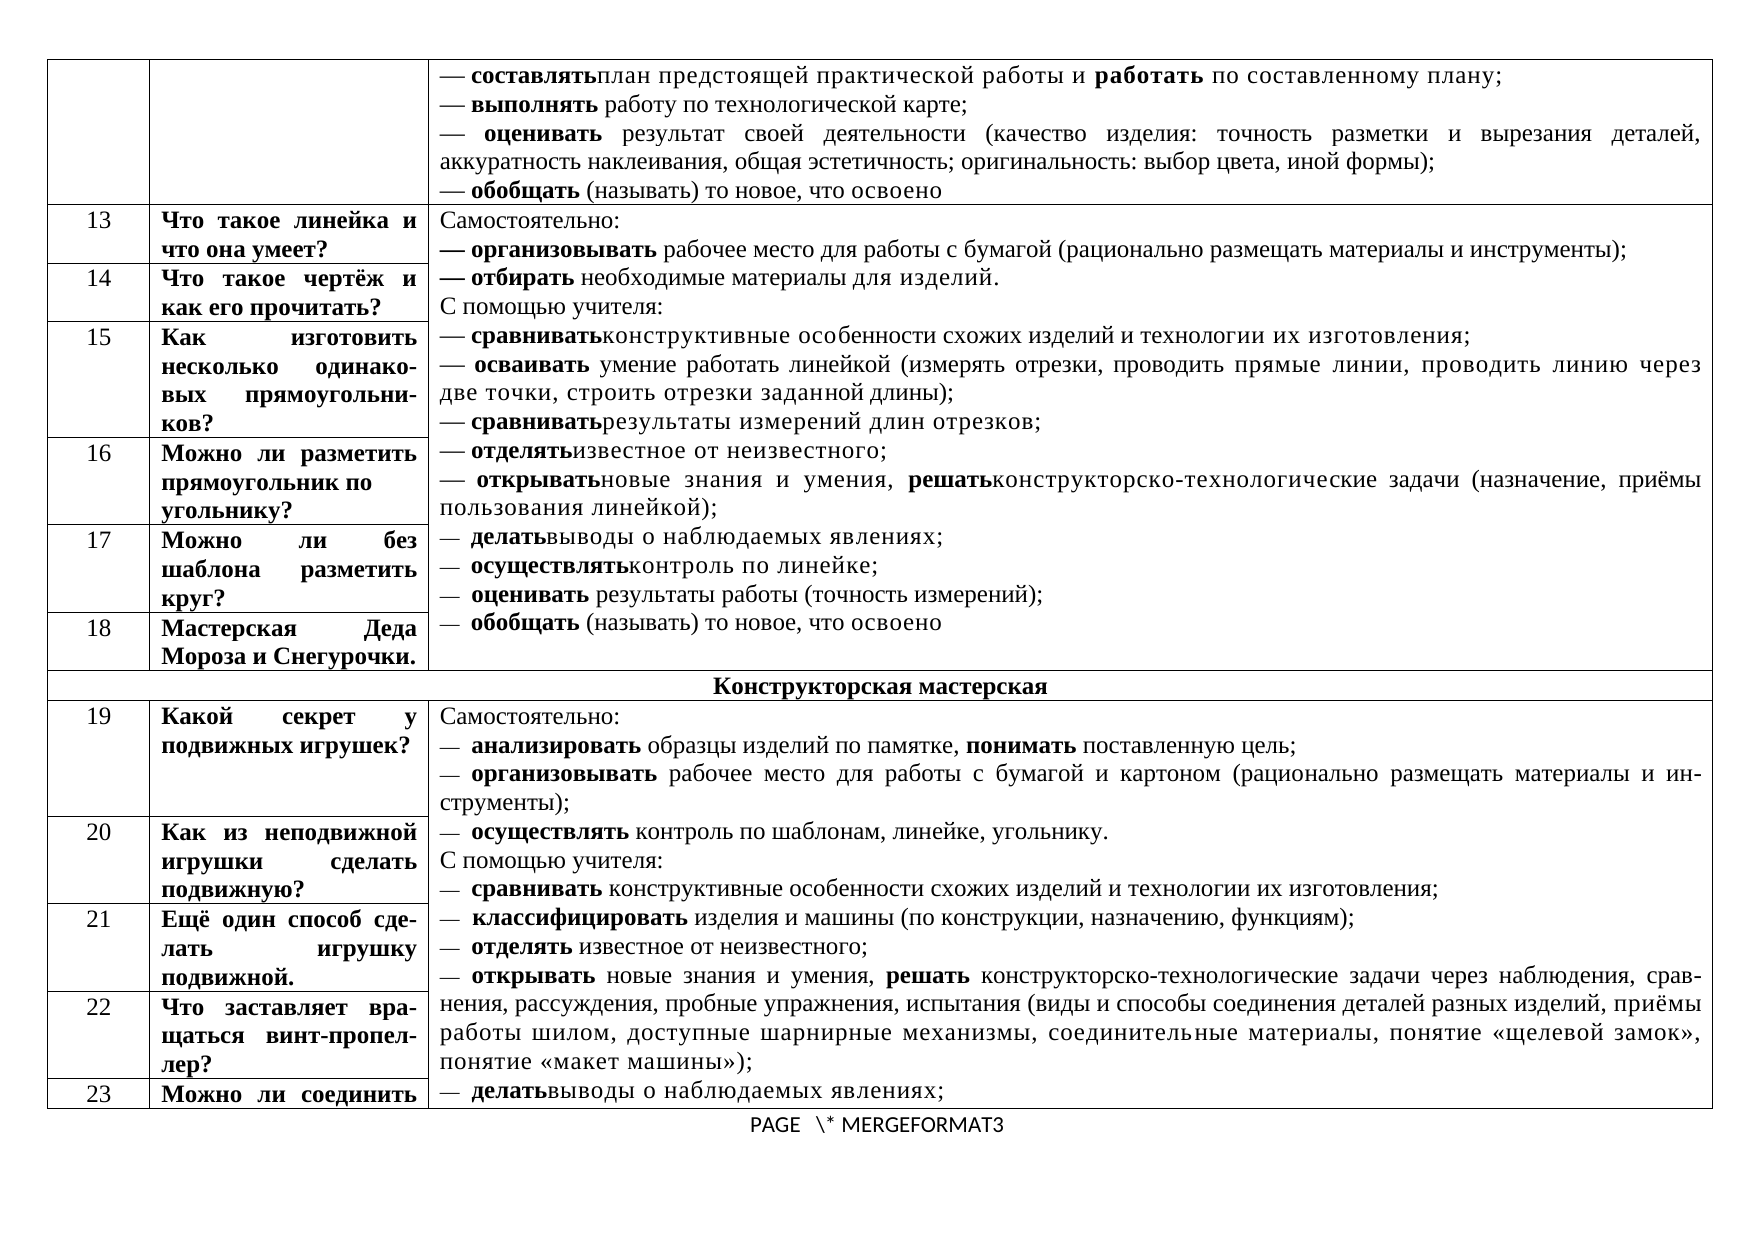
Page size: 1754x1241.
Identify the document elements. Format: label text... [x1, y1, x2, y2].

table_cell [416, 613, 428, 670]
table_cell 13 [48, 205, 149, 262]
table_cell Конструкторская мастерская [48, 671, 1712, 700]
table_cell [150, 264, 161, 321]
table_cell 14 [48, 264, 149, 321]
table_cell 16 [48, 438, 149, 524]
table_cell 20 [48, 817, 149, 903]
table_cell 12 [48, 60, 149, 204]
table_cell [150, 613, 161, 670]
table_cell Что заставляет вращаться винт-пропеллер? [212, 992, 428, 1078]
table_cell 15 [48, 322, 149, 437]
table_cell 21 [48, 904, 149, 991]
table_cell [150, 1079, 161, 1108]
table_cell 22 [48, 992, 149, 1078]
table_cell Ещё один способ сделать игрушку подвижной. [294, 904, 428, 991]
table_cell Как изготовить несколько одинако-вых прямоугольни-ков? [150, 322, 428, 437]
table_cell Можно ли без шаблона разметить круг? [226, 525, 428, 612]
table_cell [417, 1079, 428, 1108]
table_cell 18 [48, 613, 149, 670]
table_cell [150, 60, 428, 204]
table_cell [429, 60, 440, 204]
table_cell 17 [48, 525, 149, 612]
table_cell Самостоятельно: — организовывать рабочее место для работы с бумагой (рационально размещать материалы и инструменты); — отбирать необходимые материалы для изделий. С помощью учителя: — сравниватьконструктивные особенности схожих изделий и технологии их изготовления; — осваивать умение работать линейкой (измерять отрезки, проводить прямые линии, проводить линию через две точки, строить отрезки заданной длины); — сравниватьрезультаты измерений длин отрезков; — отделятьизвестное от неизвестного; — открыватьновые знания и умения, решатьконструкторско-технологические задачи (назначение, приёмы пользования линейкой); делатьвыводы о наблюдаемых явлениях; осуществлятьконтроль по линейке; оценивать результаты работы (точность измерений); обобщать (называть) то новое, что освоено [429, 205, 1712, 670]
table_cell Что такое линейка и что она умеет? [328, 205, 428, 262]
table_cell Что такое чертёж и как его прочитать? [382, 264, 428, 321]
table_cell 23 [48, 1079, 149, 1108]
table_cell Самостоятельно: анализировать образцы изделий по памятке, понимать поставленную цель; организовывать рабочее место для работы с бумагой и картоном (рационально размещать материалы и инструменты); осуществлять контроль по шаблонам, линейке, угольнику. С помощью учителя: сравнивать конструктивные особенности схожих изделий и технологии их изготовления; классифицировать изделия и машины (по конструкции, назначению, функциям); отделять известное от неизвестного; открывать новые знания и умения, решать конструкторско-технологические задачи через наблюдения, сравнения, рассуждения, пробные упражнения, испытания (виды и способы соединения деталей разных изделий, приёмы работы шилом, доступные шарнирные механизмы, соединительные материалы, понятие «щелевой замок», понятие «макет машины»); делатьвыводы о наблюдаемых явлениях; составлять план предстоящей практической работы, работать по составленному плану; отбирать необходимые материалы для изделий; выполнять работу по технологической карте; осуществлять контроль по линейке, угольнику, циркулю; оценивать результат своей деятельности (качество изделия: точность разметки и вырезания деталей, аккуратность наклеивания, общая эстетичность; оригинальность: выбор цвета, иной формы); проверять изделие в действии, корректировать при необходимости его конструкцию, технологию изготовления; обобщать (называть) то новое, что освоено; искать дополнительную информацию в книгах, энциклопедиях, журналах, Интернете (с помощью взрослых); уважительно относиться к людям разного труда и результатам их труда, к защитникам Родины, к близким и пожилым людям, к соседям и др. [429, 701, 1712, 1108]
table_cell Как из неподвижной игрушки сделать подвижную? [150, 817, 428, 903]
table_cell Какой секрет у подвижных игрушек? [150, 701, 428, 816]
table_cell Можно ли разметить прямоугольник по угольнику? [293, 438, 428, 524]
table_cell 19 [48, 701, 149, 816]
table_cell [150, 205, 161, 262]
